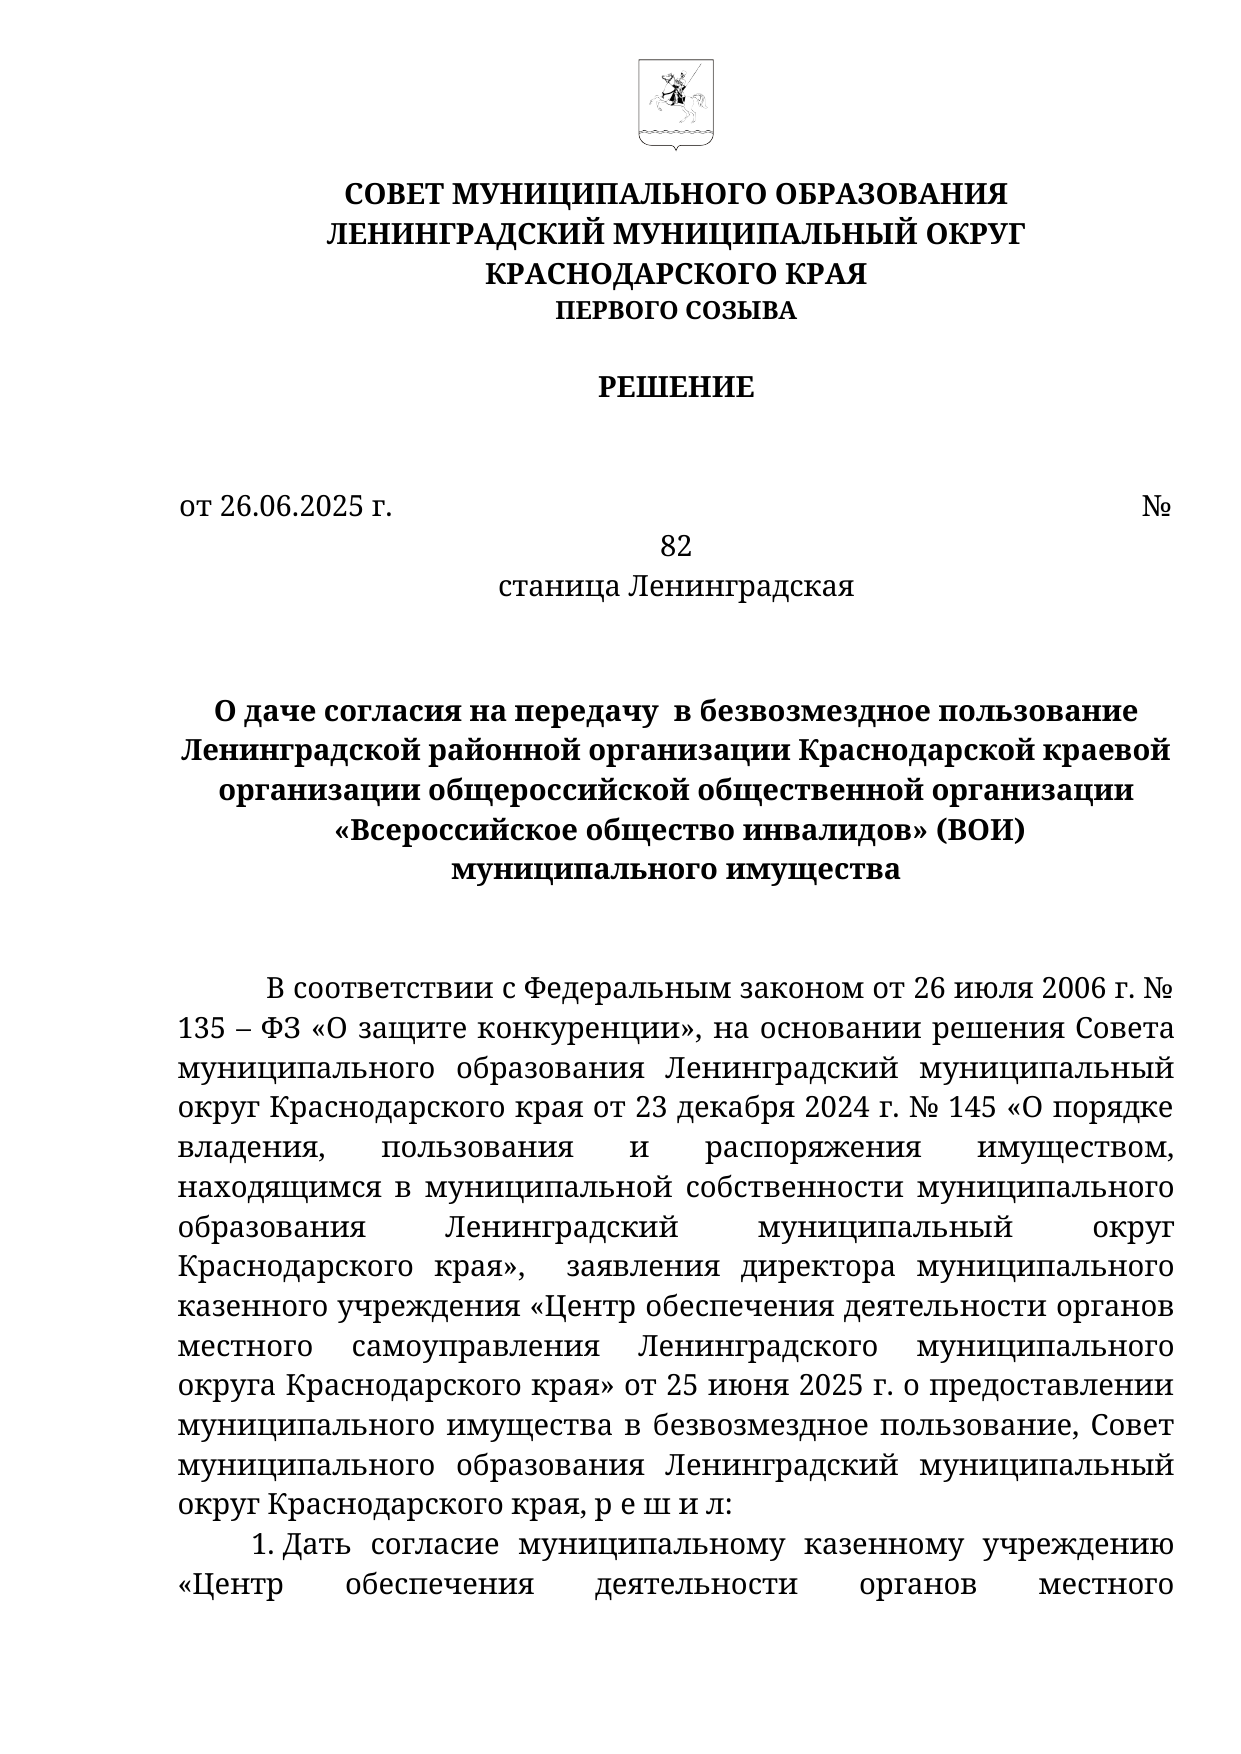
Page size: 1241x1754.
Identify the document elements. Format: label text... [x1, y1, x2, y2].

text КРАСНОДАРСКОГО КРАЯ [177, 253, 1175, 293]
text РЕШЕНИЕ [177, 366, 1175, 406]
text О даче согласия на передачу в безвозмездное пользование Ленинградской районной организации Краснодарской краевой организации общероссийской общественной организации [177, 690, 1175, 809]
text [177, 1523, 1175, 1603]
text «Всероссийское общество инвалидов» (ВОИ) [177, 809, 1175, 849]
picture [637, 59, 715, 153]
text от 26.06.2025 г. № 82 [177, 486, 1175, 565]
text В соответствии с Федеральным законом от 26 июля 2006 г. № 135 – ФЗ «О защите конкуренции», на основании решения Совета муниципального образования Ленинградский муниципальный округ Краснодарского края от 23 декабря 2024 г. № 145 «О порядке владения, пользования и распоряжения имуществом, находящимся в муниципальной собственности муниципального образования Ленинградский муниципальный округ Краснодарского края», заявления директора муниципального казенного учреждения «Центр обеспечения деятельности органов местного самоуправления Ленинградского муниципального округа Краснодарского края» от 25 июня 2025 г. о предоставлении муниципального имущества в безвозмездное пользование, Совет муниципального образования Ленинградский муниципальный округ Краснодарского края, р е ш и л: [177, 1246, 1175, 1523]
text ПЕРВОГО СОЗЫВА [177, 293, 1175, 327]
text станица Ленинградская [177, 565, 1175, 604]
text ЛЕНИНГРАДСКИЙ МУНИЦИПАЛЬНЫЙ ОКРУГ [177, 213, 1175, 253]
text В соответствии с Федеральным законом от 26 июля 2006 г. № 135 – ФЗ «О защите конкуренции», на основании решения Совета муниципального образования Ленинградский муниципальный округ Краснодарского края от 23 декабря 2024 г. № 145 «О порядке владения, пользования и распоряжения имуществом, находящимся в муниципальной собственности муниципального образования Ленинградский муниципальный округ Краснодарского края», заявления директора муниципального казенного учреждения «Центр обеспечения деятельности органов местного самоуправления Ленинградского муниципального округа Краснодарского края» от 25 июня 2025 г. о предоставлении муниципального имущества в безвозмездное пользование, Совет муниципального образования Ленинградский муниципальный округ Краснодарского края, р е ш и л: [177, 968, 1175, 1047]
text СОВЕТ МУНИЦИПАЛЬНОГО ОБРАЗОВАНИЯ [177, 174, 1175, 213]
text муниципального имущества [177, 849, 1175, 888]
